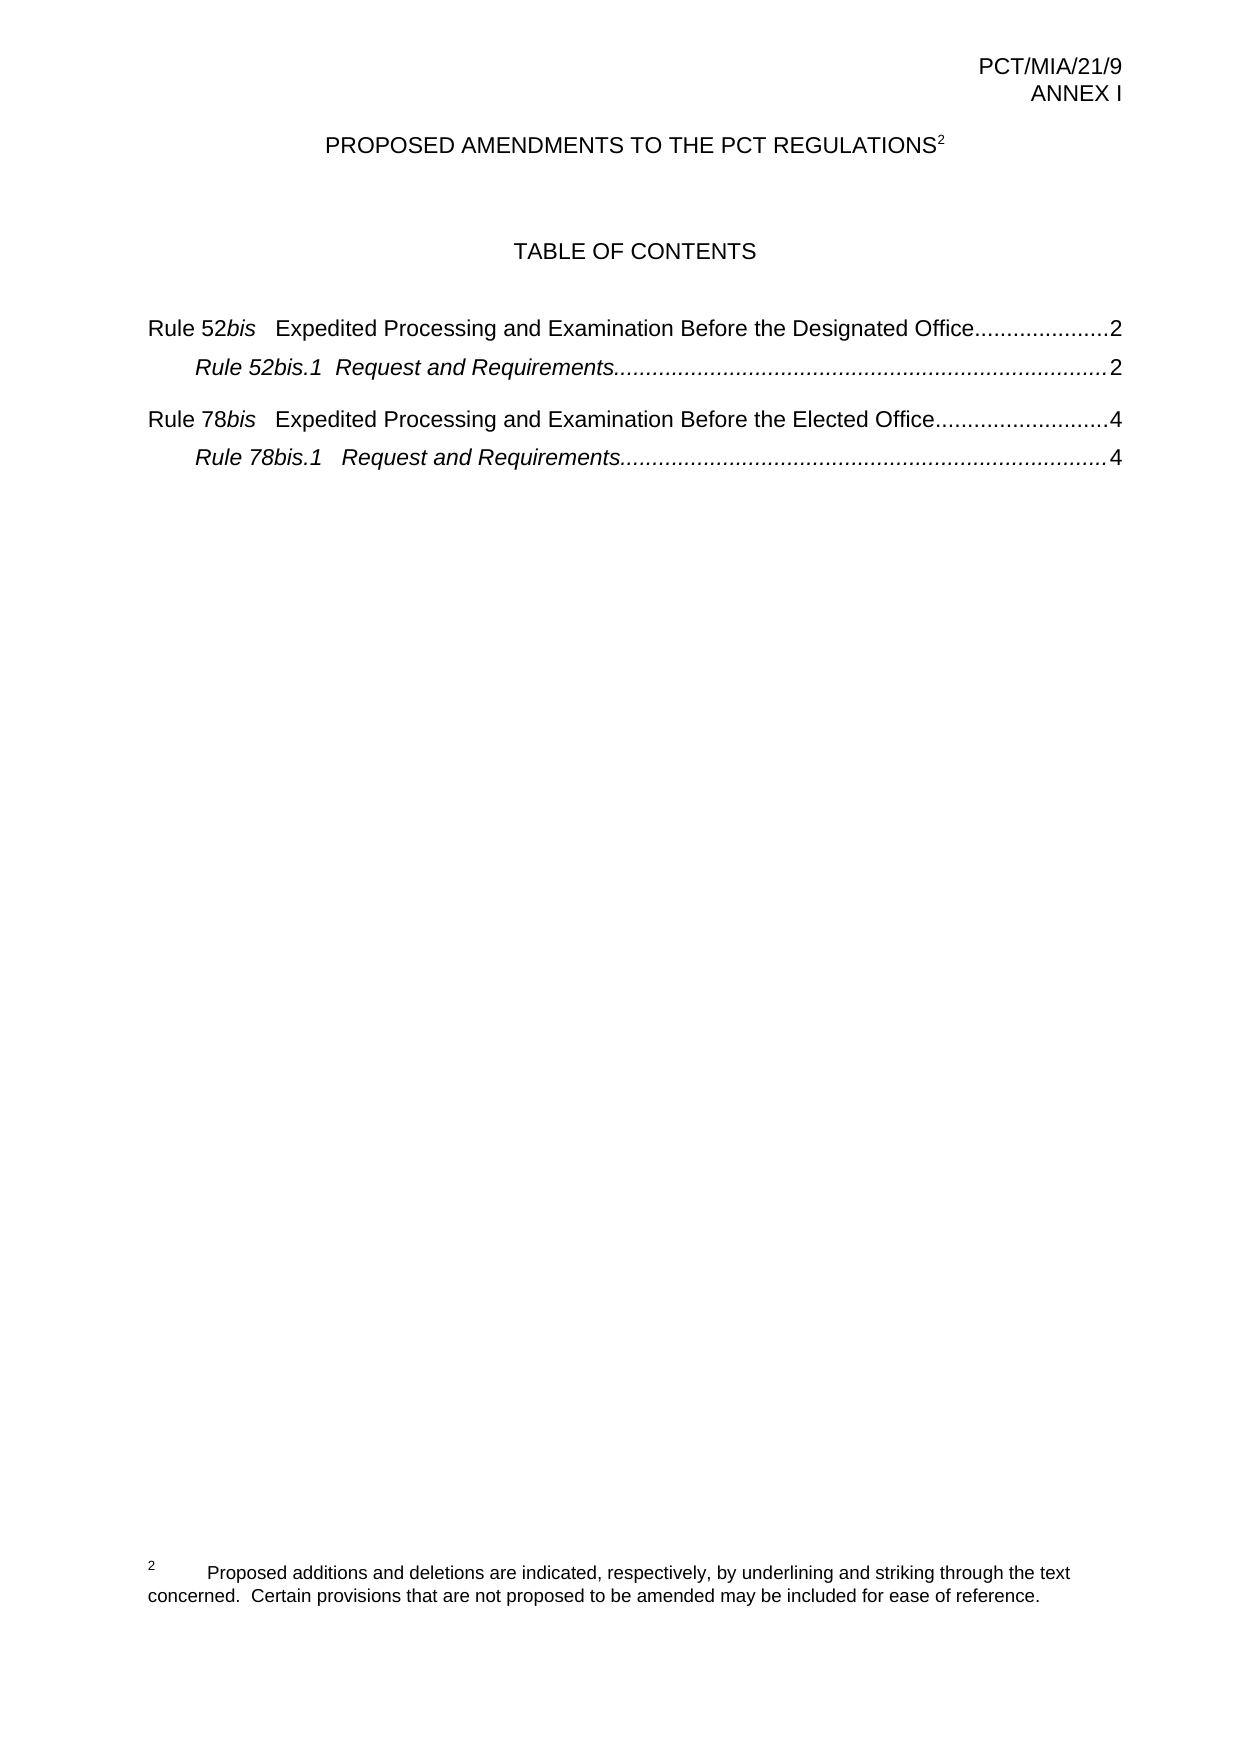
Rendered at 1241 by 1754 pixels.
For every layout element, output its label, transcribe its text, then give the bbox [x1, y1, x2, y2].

text Rule 78bis Expedited Processing and Examination Before the Elected Office 4 [148, 406, 1122, 432]
text PROPOSED AMENDMENTS TO THE PCT REGULATIONS [148, 132, 1122, 158]
text TABLE OF CONTENTS [148, 238, 1122, 264]
text Rule 52bis.1 Request and Requirements 2 [195, 354, 1122, 381]
text Rule 78bis.1 Request and Requirements 4 [195, 444, 1122, 471]
text Rule 52bis Expedited Processing and Examination Before the Designated Office 2 [148, 315, 1122, 342]
